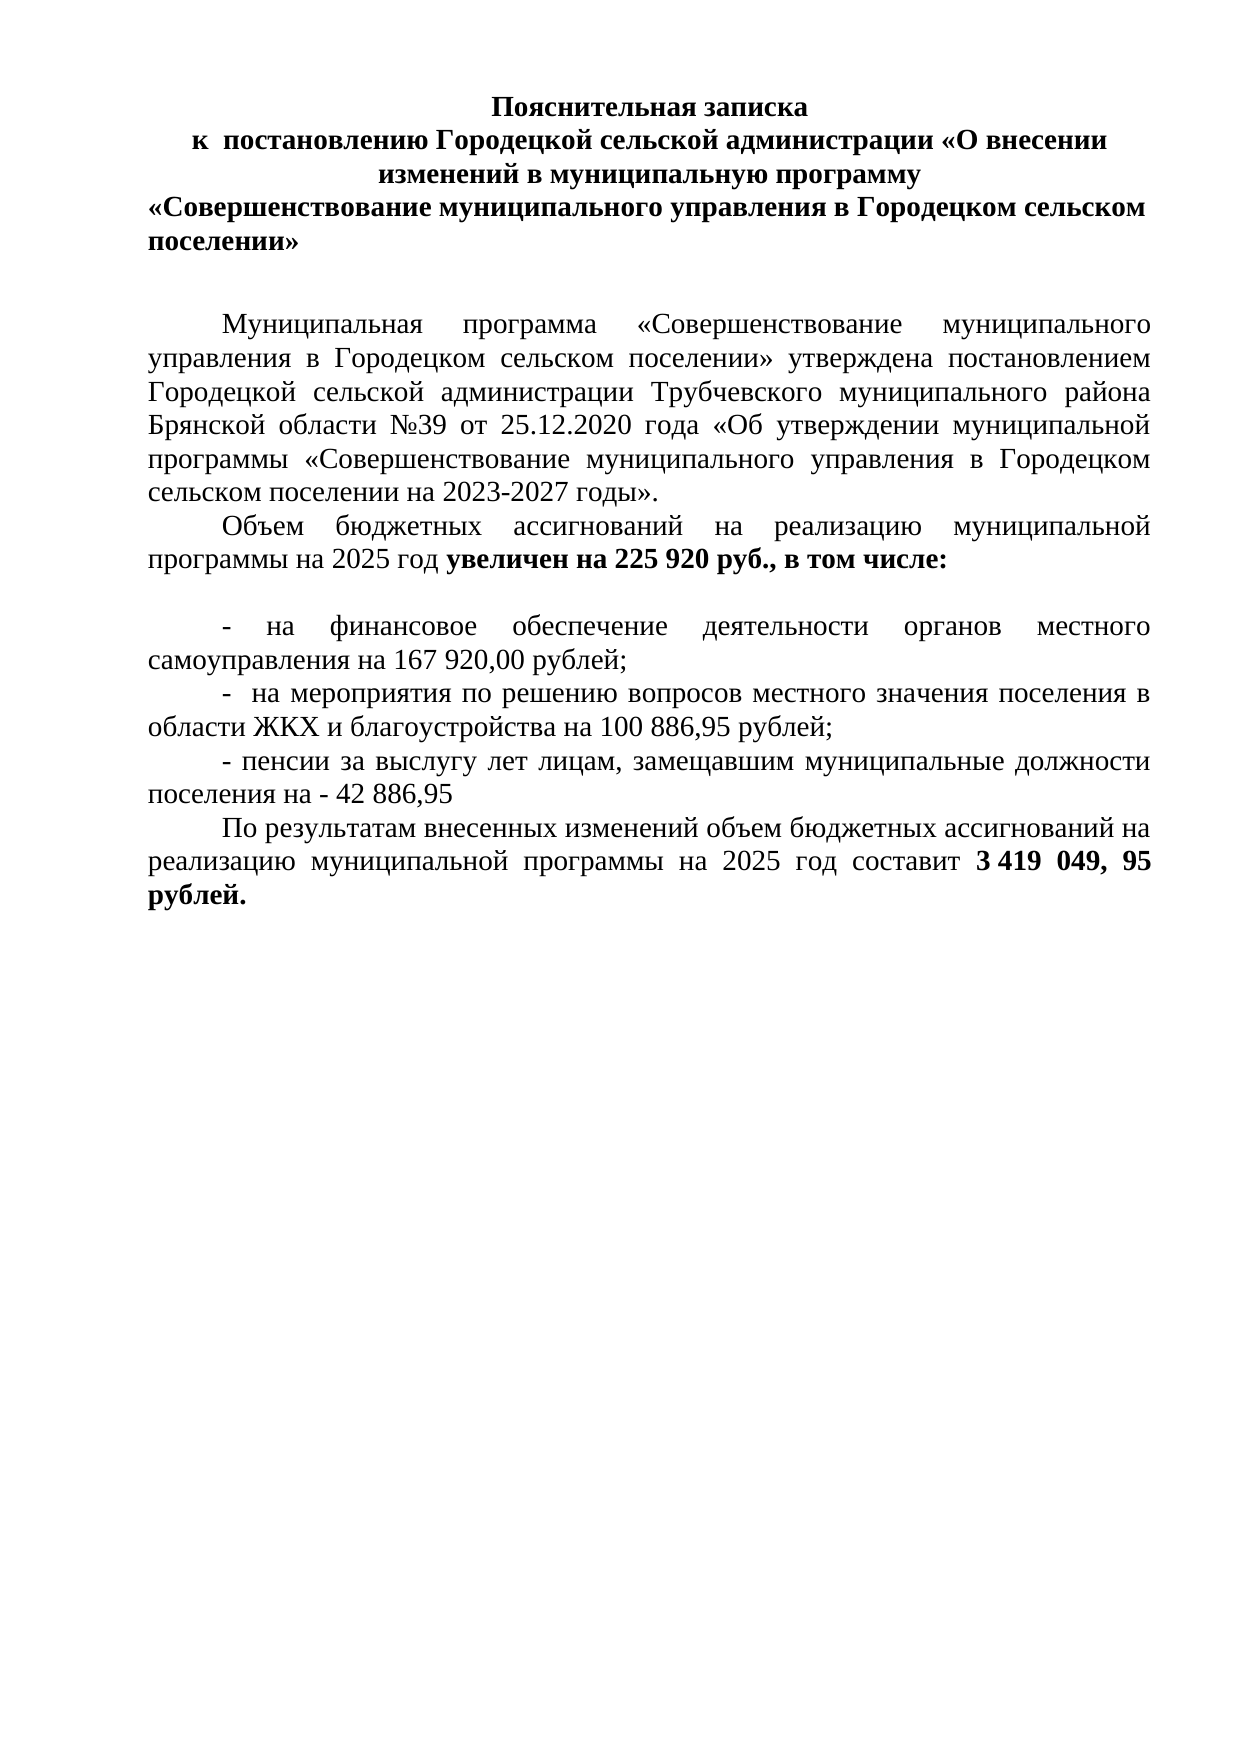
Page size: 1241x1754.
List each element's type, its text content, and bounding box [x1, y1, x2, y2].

text Объем бюджетных ассигнований на реализацию муниципальной программы на 2025 год увеличен на 225 920 руб., в том числе: [148, 508, 1152, 575]
text Муниципальная программа «Совершенствование муниципального управления в Городецком сельском поселении» утверждена постановлением Городецкой сельской администрации Трубчевского муниципального района Брянской области №39 от 25.12.2020 года «Об утверждении муниципальной программы «Совершенствование муниципального управления в Городецком сельском поселении на 2023-2027 годы». [148, 307, 1152, 508]
text Пояснительная записка [148, 89, 1152, 122]
text к постановлению Городецкой сельской администрации «О внесении изменений в муниципальную программу [148, 122, 1152, 189]
text «Совершенствование муниципального управления в Городецком сельском поселении» [148, 189, 1152, 256]
text - пенсии за выслугу лет лицам, замещавшим муниципальные должности поселения на - 42 886,95 [148, 743, 1152, 810]
text - на финансовое обеспечение деятельности органов местного самоуправления на 167 920,00 рублей; [148, 608, 1152, 676]
text По результатам внесенных изменений объем бюджетных ассигнований на реализацию муниципальной программы на 2025 год составит 3 419 049, 95 рублей. [148, 810, 1152, 910]
text - на мероприятия по решению вопросов местного значения поселения в области ЖКХ и благоустройства на 100 886,95 рублей; [148, 676, 1152, 743]
